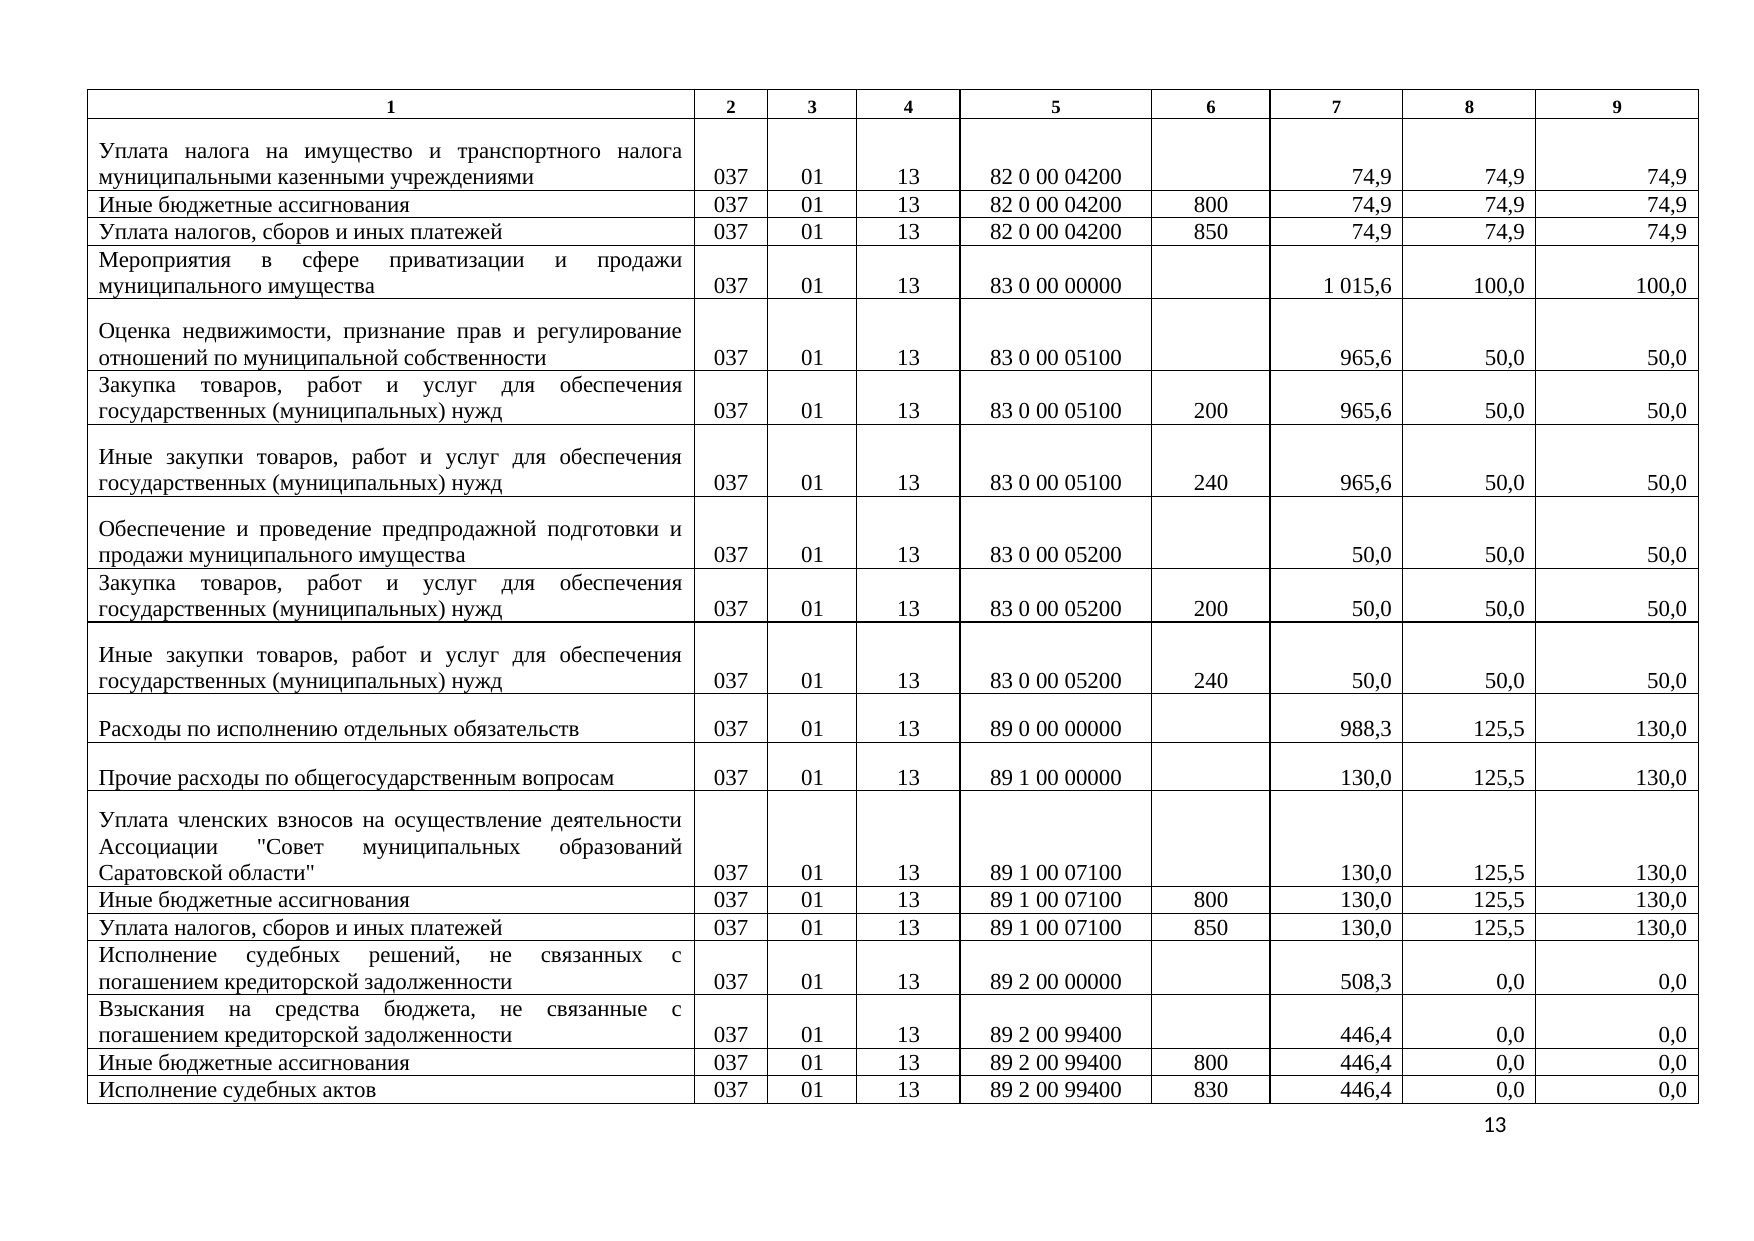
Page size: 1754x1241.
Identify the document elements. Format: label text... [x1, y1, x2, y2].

table_cell 74,9 [1271, 218, 1402, 244]
table_cell 50,0 [1271, 497, 1402, 568]
table_cell 130,0 [1536, 887, 1698, 913]
table_cell 965,6 [1271, 371, 1402, 424]
table_cell 13 [857, 497, 959, 568]
table_cell 13 [857, 694, 959, 742]
table_cell Уплата налогов, сборов и иных платежей [88, 218, 694, 244]
table_cell 965,6 [1271, 299, 1402, 370]
table_cell 13 [857, 246, 959, 298]
table_cell 125,5 [1403, 694, 1535, 742]
table_cell 83 0 00 05100 [961, 371, 1151, 424]
table_cell 82 0 00 04200 [961, 218, 1151, 244]
table_cell 988,3 [1271, 694, 1402, 742]
table_cell Уплата налога на имущество и транспортного налога муниципальными казенными учреждениями [88, 119, 694, 190]
table_cell 850 [1152, 914, 1269, 940]
table_cell Расходы по исполнению отдельных обязательств [88, 694, 694, 742]
table_cell 01 [768, 371, 856, 424]
table_cell 0,0 [1536, 995, 1698, 1048]
table_cell 01 [768, 887, 856, 913]
table_cell 130,0 [1271, 791, 1402, 886]
table_cell 50,0 [1536, 371, 1698, 424]
table_cell 74,9 [1403, 191, 1535, 217]
table_cell 50,0 [1403, 569, 1535, 621]
table_cell 13 [857, 995, 959, 1048]
table_cell [1152, 694, 1269, 742]
table_cell 50,0 [1536, 569, 1698, 621]
table_header 3 [768, 90, 856, 118]
table_cell [1152, 497, 1269, 568]
table_cell 83 0 00 05100 [961, 425, 1151, 496]
table_cell 037 [695, 218, 767, 244]
table_cell 800 [1152, 191, 1269, 217]
table_cell Иные закупки товаров, работ и услуг для обеспечения государственных (муниципальных) нужд [88, 425, 694, 496]
table_cell 01 [768, 119, 856, 190]
table_cell Иные бюджетные ассигнования [88, 191, 694, 217]
table_header 1 [88, 90, 694, 118]
table_cell 83 0 00 05100 [961, 299, 1151, 370]
table_cell 037 [695, 743, 767, 790]
table_cell 89 1 00 07100 [961, 887, 1151, 913]
table_cell [1152, 791, 1269, 886]
table_cell 200 [1152, 569, 1269, 621]
table_header 8 [1403, 90, 1535, 118]
table_cell 1 015,6 [1271, 246, 1402, 298]
table_cell 037 [695, 995, 767, 1048]
table_cell 74,9 [1403, 119, 1535, 190]
table_cell 037 [695, 425, 767, 496]
table_cell 01 [768, 941, 856, 994]
table_cell 800 [1152, 887, 1269, 913]
table_header 7 [1271, 90, 1402, 118]
table_cell 50,0 [1403, 623, 1535, 693]
table_cell 037 [695, 914, 767, 940]
table_cell 01 [768, 425, 856, 496]
table_cell Закупка товаров, работ и услуг для обеспечения государственных (муниципальных) нужд [88, 371, 694, 424]
table_cell 13 [857, 791, 959, 886]
table_cell 01 [768, 743, 856, 790]
table_cell [1152, 941, 1269, 994]
table_cell 83 0 00 05200 [961, 569, 1151, 621]
table_cell 130,0 [1271, 887, 1402, 913]
table_cell 01 [768, 623, 856, 693]
table_cell 037 [695, 887, 767, 913]
table_cell 0,0 [1403, 1049, 1535, 1075]
table_cell 89 1 00 00000 [961, 743, 1151, 790]
table_cell 74,9 [1536, 191, 1698, 217]
table_cell 800 [1152, 1049, 1269, 1075]
table_cell Иные закупки товаров, работ и услуг для обеспечения государственных (муниципальных) нужд [88, 623, 694, 693]
table_cell 125,5 [1403, 887, 1535, 913]
table_cell 50,0 [1403, 299, 1535, 370]
table_cell 89 2 00 99400 [961, 1049, 1151, 1075]
table_cell [1152, 995, 1269, 1048]
table_cell Исполнение судебных актов [88, 1076, 694, 1103]
table_cell Закупка товаров, работ и услуг для обеспечения государственных (муниципальных) нужд [88, 569, 694, 621]
table_cell 446,4 [1271, 1076, 1402, 1103]
table_cell 100,0 [1536, 246, 1698, 298]
table_cell 50,0 [1403, 497, 1535, 568]
table_cell 100,0 [1403, 246, 1535, 298]
table_cell 037 [695, 623, 767, 693]
table_cell 74,9 [1271, 191, 1402, 217]
table_cell 446,4 [1271, 1049, 1402, 1075]
table_cell 89 2 00 00000 [961, 941, 1151, 994]
table_cell 01 [768, 1049, 856, 1075]
table_cell 130,0 [1271, 743, 1402, 790]
table_cell Оценка недвижимости, признание прав и регулирование отношений по муниципальной собственности [88, 299, 694, 370]
table_cell 130,0 [1536, 791, 1698, 886]
table_cell 965,6 [1271, 425, 1402, 496]
table_cell 13 [857, 569, 959, 621]
table_cell Иные бюджетные ассигнования [88, 1049, 694, 1075]
table_cell [1152, 119, 1269, 190]
table_cell 13 [857, 191, 959, 217]
table_cell Обеспечение и проведение предпродажной подготовки и продажи муниципального имущества [88, 497, 694, 568]
table_cell 0,0 [1536, 1049, 1698, 1075]
table_cell 13 [857, 623, 959, 693]
table_cell 240 [1152, 623, 1269, 693]
table_cell 200 [1152, 371, 1269, 424]
table_cell 13 [857, 743, 959, 790]
table_cell 89 1 00 07100 [961, 791, 1151, 886]
table_cell 037 [695, 299, 767, 370]
table_cell 01 [768, 791, 856, 886]
table_cell 13 [857, 119, 959, 190]
table_cell Прочие расходы по общегосударственным вопросам [88, 743, 694, 790]
table_cell Уплата налогов, сборов и иных платежей [88, 914, 694, 940]
table_cell Иные бюджетные ассигнования [88, 887, 694, 913]
table_cell 037 [695, 191, 767, 217]
table_cell 0,0 [1403, 1076, 1535, 1103]
table_header 6 [1152, 90, 1269, 118]
table_cell 83 0 00 05200 [961, 623, 1151, 693]
table_cell 037 [695, 371, 767, 424]
table_cell 74,9 [1536, 119, 1698, 190]
table_cell 446,4 [1271, 995, 1402, 1048]
table_cell 82 0 00 04200 [961, 119, 1151, 190]
table_cell 13 [857, 1049, 959, 1075]
table_cell 13 [857, 425, 959, 496]
table_cell 240 [1152, 425, 1269, 496]
table_cell 13 [857, 914, 959, 940]
table_cell 89 2 00 99400 [961, 1076, 1151, 1103]
table_cell 01 [768, 497, 856, 568]
table_cell 50,0 [1536, 497, 1698, 568]
table_cell 50,0 [1271, 623, 1402, 693]
table_cell 830 [1152, 1076, 1269, 1103]
table_cell 125,5 [1403, 791, 1535, 886]
table_cell 037 [695, 497, 767, 568]
table_cell 50,0 [1536, 299, 1698, 370]
table_cell 0,0 [1536, 941, 1698, 994]
table_cell 037 [695, 1049, 767, 1075]
table_cell 01 [768, 569, 856, 621]
table_cell 0,0 [1403, 995, 1535, 1048]
table_cell 037 [695, 246, 767, 298]
table_cell 125,5 [1403, 743, 1535, 790]
table_cell 037 [695, 694, 767, 742]
table_cell Исполнение судебных решений, не связанных с погашением кредиторской задолженности [88, 941, 694, 994]
table_cell 50,0 [1403, 371, 1535, 424]
table_cell 130,0 [1536, 914, 1698, 940]
table_cell 50,0 [1536, 425, 1698, 496]
table_cell 037 [695, 791, 767, 886]
table_cell 74,9 [1403, 218, 1535, 244]
table_cell 508,3 [1271, 941, 1402, 994]
table_cell 01 [768, 914, 856, 940]
table_cell 037 [695, 569, 767, 621]
table_cell [1152, 299, 1269, 370]
table_cell 89 1 00 07100 [961, 914, 1151, 940]
table_cell Уплата членских взносов на осуществление деятельности Ассоциации "Совет муниципальных образований Саратовской области" [88, 791, 694, 886]
table_cell 037 [695, 1076, 767, 1103]
table_cell 83 0 00 05200 [961, 497, 1151, 568]
table_cell 037 [695, 941, 767, 994]
table_cell 74,9 [1536, 218, 1698, 244]
table_cell 74,9 [1271, 119, 1402, 190]
table_cell 82 0 00 04200 [961, 191, 1151, 217]
table_cell 01 [768, 191, 856, 217]
table_cell 125,5 [1403, 914, 1535, 940]
table_cell 0,0 [1536, 1076, 1698, 1103]
table_cell 01 [768, 694, 856, 742]
table_cell 01 [768, 995, 856, 1048]
table_cell 01 [768, 246, 856, 298]
table_cell [1152, 246, 1269, 298]
table_cell 13 [857, 1076, 959, 1103]
table_header 4 [857, 90, 959, 118]
table_cell 01 [768, 218, 856, 244]
table_cell 130,0 [1536, 694, 1698, 742]
table_cell 13 [857, 371, 959, 424]
table_cell 13 [857, 218, 959, 244]
table_cell 50,0 [1403, 425, 1535, 496]
table_cell Мероприятия в сфере приватизации и продажи муниципального имущества [88, 246, 694, 298]
table_cell [1152, 743, 1269, 790]
table_header 5 [961, 90, 1151, 118]
table_cell 13 [857, 299, 959, 370]
table_cell 130,0 [1536, 743, 1698, 790]
table_cell Взыскания на средства бюджета, не связанные с погашением кредиторской задолженности [88, 995, 694, 1048]
table_cell 850 [1152, 218, 1269, 244]
table_cell 0,0 [1403, 941, 1535, 994]
table_cell 83 0 00 00000 [961, 246, 1151, 298]
table_cell 89 2 00 99400 [961, 995, 1151, 1048]
table_cell 89 0 00 00000 [961, 694, 1151, 742]
table_cell 01 [768, 1076, 856, 1103]
table_cell 037 [695, 119, 767, 190]
table_cell 01 [768, 299, 856, 370]
table_cell 130,0 [1271, 914, 1402, 940]
table_header 2 [695, 90, 767, 118]
table_cell 50,0 [1271, 569, 1402, 621]
table_cell 13 [857, 887, 959, 913]
table_cell 50,0 [1536, 623, 1698, 693]
table_cell 13 [857, 941, 959, 994]
table_header 9 [1536, 90, 1698, 118]
